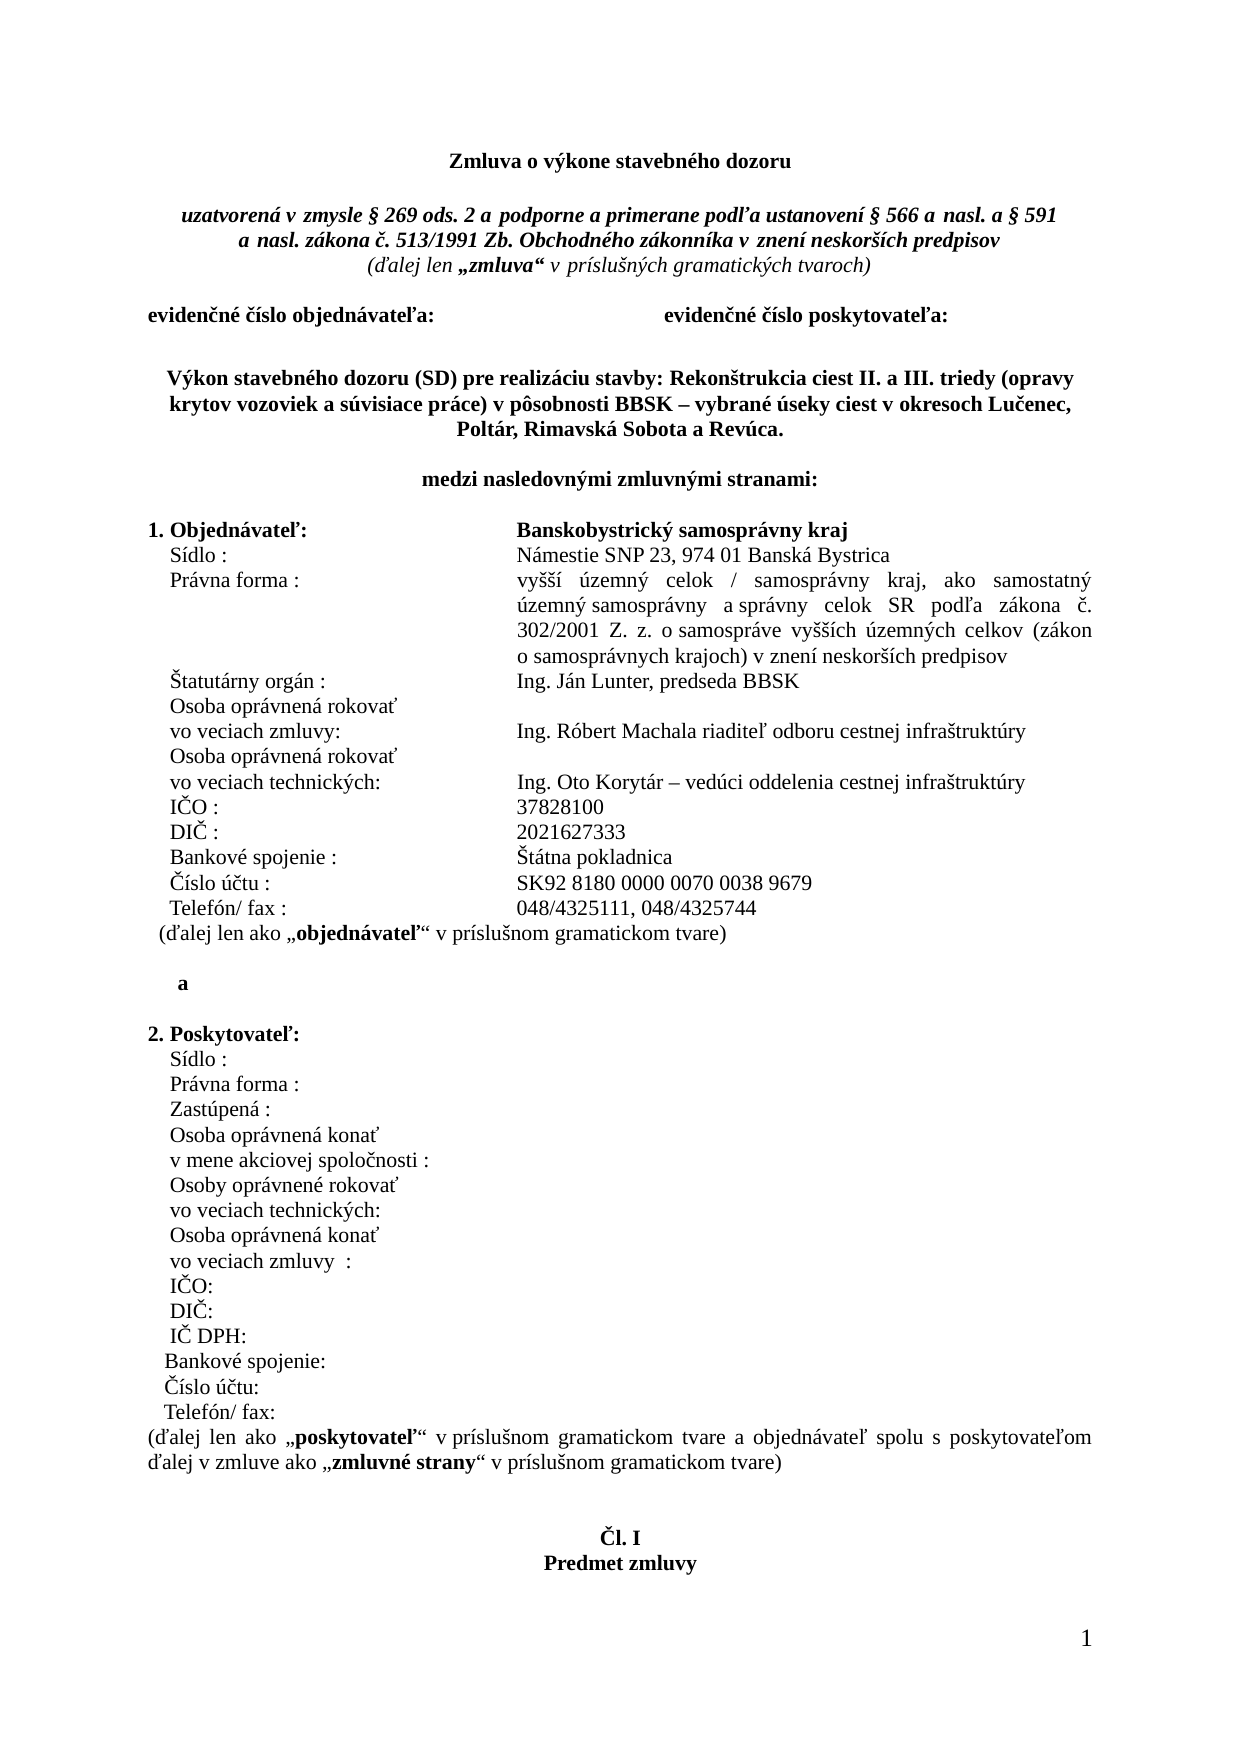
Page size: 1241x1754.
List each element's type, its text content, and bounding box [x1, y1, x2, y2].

text Zastúpená : [148, 1096, 1093, 1122]
text Osoba oprávnená konať [148, 1222, 1093, 1248]
text DIČ: [148, 1298, 1093, 1323]
text v mene akciovej spoločnosti : [148, 1147, 1093, 1172]
text Osoba oprávnená rokovať [148, 743, 1093, 769]
text Čl. I [148, 1525, 1093, 1550]
text Telefón/ fax : 048/4325111, 048/4325744 [148, 895, 1093, 920]
text Osoba oprávnená rokovať [148, 693, 1093, 718]
text (ďalej len ako „poskytovateľ“ v príslušnom gramatickom tvare a objednávateľ spolu s poskytovateľom ďalej v zmluve ako „zmluvné strany“ v príslušnom gramatickom tvare) [148, 1424, 1093, 1474]
text Osoba oprávnená konať [148, 1122, 1093, 1147]
text DIČ : 2021627333 [148, 819, 1093, 844]
text vo veciach zmluvy: Ing. Róbert Machala riaditeľ odboru cestnej infraštruktúry [148, 718, 1093, 743]
text Sídlo : Námestie SNP 23, 974 01 Banská Bystrica [148, 542, 1093, 567]
text Právna forma : vyšší územný celok / samosprávny kraj, ako samostatný územný samosprávny a správny celok SR podľa zákona č. 302/2001 Z. z. o samospráve vyšších územných celkov (zákon o samosprávnych krajoch) v znení neskorších predpisov [148, 567, 1093, 668]
text Predmet zmluvy [148, 1550, 1093, 1575]
text a [148, 970, 1093, 996]
text Bankové spojenie : Štátna pokladnica [148, 844, 1093, 869]
text vo veciach technických: Ing. Oto Korytár – vedúci oddelenia cestnej infraštruktúry [148, 769, 1093, 794]
text (ďalej len „zmluva“ v príslušných gramatických tvaroch) [148, 252, 1093, 277]
text IČ DPH: [148, 1323, 1093, 1348]
text vo veciach zmluvy : [148, 1248, 1093, 1273]
text Právna forma : [148, 1071, 1093, 1096]
text 2. Poskytovateľ: [148, 1021, 1093, 1046]
text Sídlo : [148, 1046, 1093, 1071]
text 1. Objednávateľ: Banskobystrický samosprávny kraj [148, 517, 1093, 542]
text Telefón/ fax: [148, 1399, 1093, 1424]
text Zmluva o výkone stavebného dozoru [148, 148, 1093, 173]
text vo veciach technických: [148, 1197, 1093, 1222]
text medzi nasledovnými zmluvnými stranami: [148, 466, 1093, 491]
text Osoby oprávnené rokovať [148, 1172, 1093, 1197]
text evidenčné číslo objednávateľa: evidenčné číslo poskytovateľa: [148, 302, 1093, 328]
text Výkon stavebného dozoru (SD) pre realizáciu stavby: Rekonštrukcia ciest II. a III. triedy (opravy krytov vozoviek a súvisiace práce) v pôsobnosti BBSK – vybrané úseky ciest v okresoch Lučenec, Poltár, Rimavská Sobota a Revúca. [148, 365, 1093, 441]
text Bankové spojenie: [148, 1348, 1093, 1374]
text uzatvorená v zmysle § 269 ods. 2 a podporne a primerane podľa ustanovení § 566 a nasl. a § 591 a nasl. zákona č. 513/1991 Zb. Obchodného zákonníka v znení neskorších predpisov [148, 202, 1093, 252]
text (ďalej len ako „objednávateľ“ v príslušnom gramatickom tvare) [148, 920, 1093, 945]
text Číslo účtu : SK92 8180 0000 0070 0038 9679 [148, 869, 1093, 895]
text Číslo účtu: [148, 1374, 1093, 1399]
text IČO : 37828100 [148, 794, 1093, 819]
text Štatutárny orgán : Ing. Ján Lunter, predseda BBSK [148, 668, 1093, 693]
text IČO: [148, 1273, 1093, 1298]
